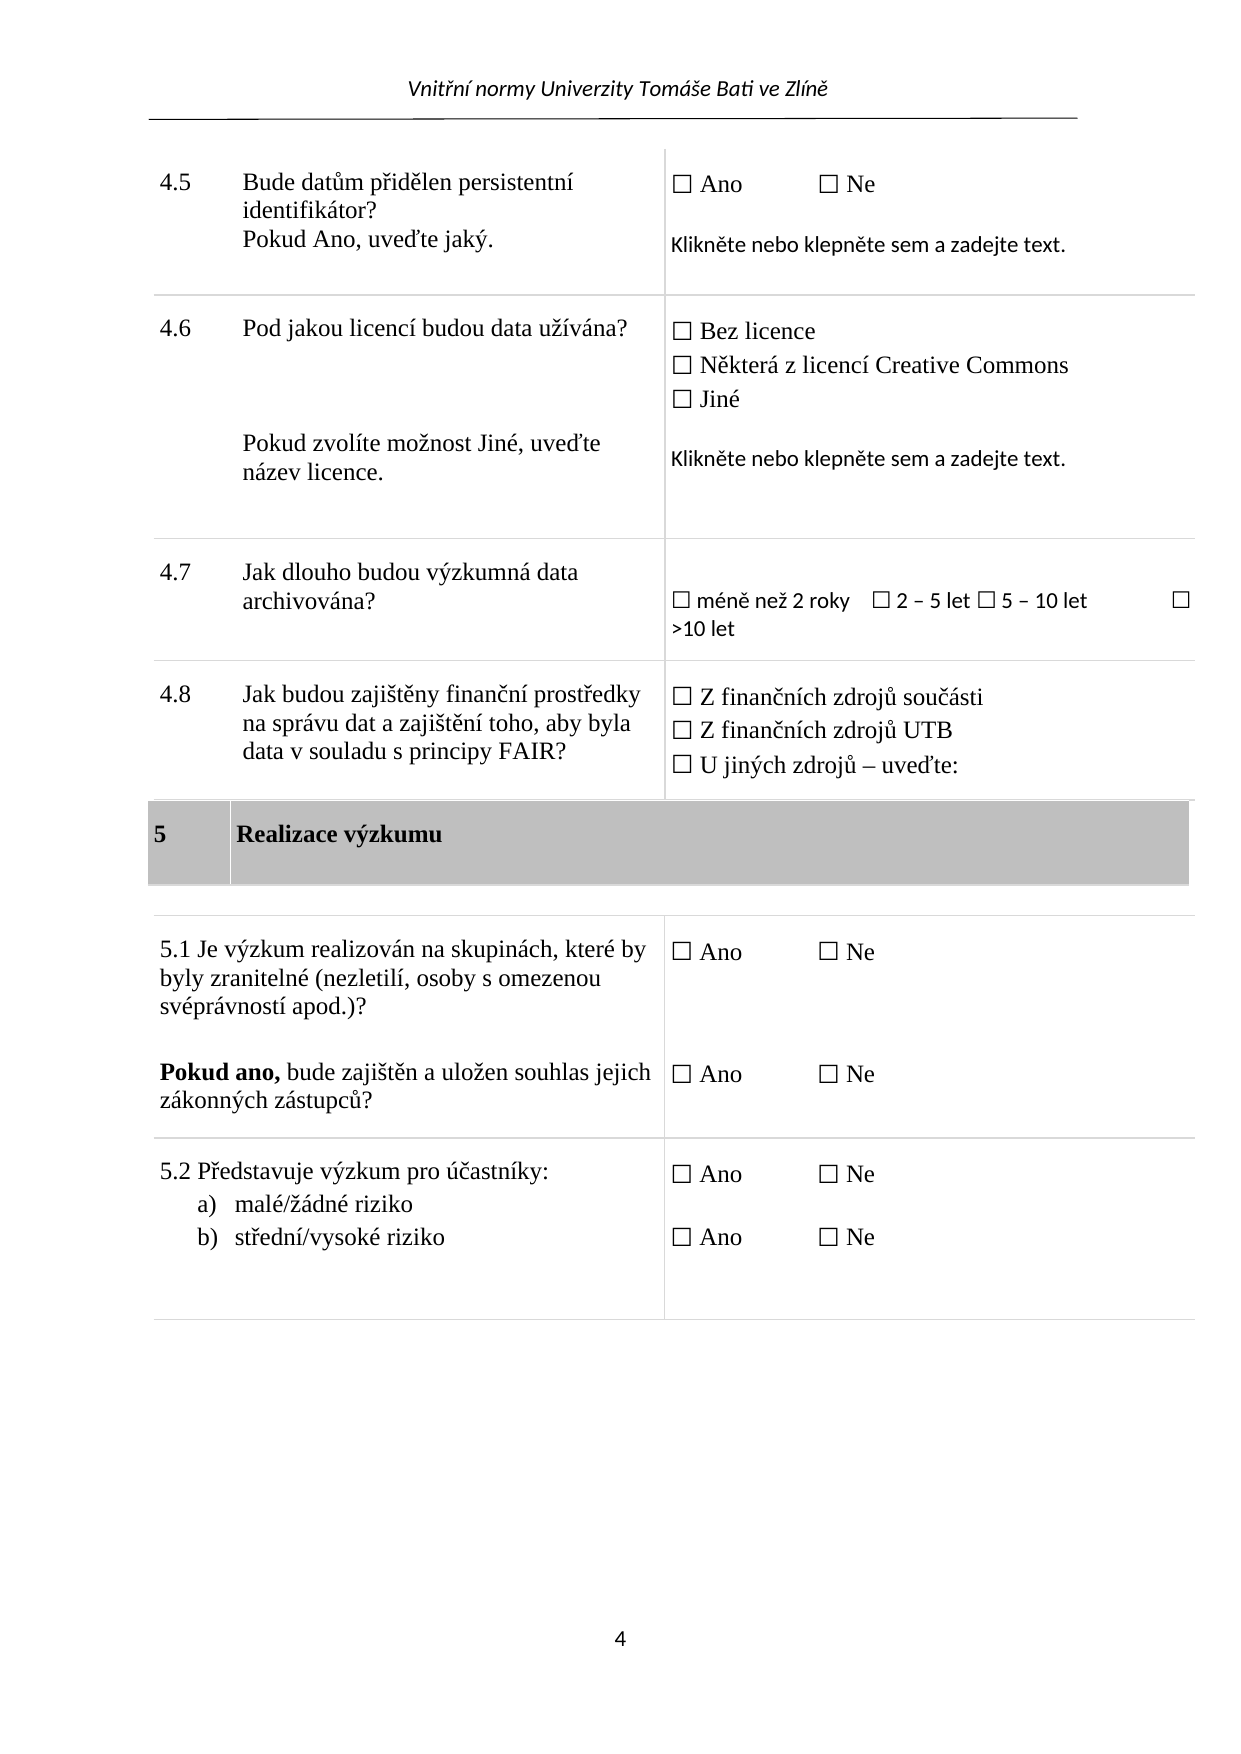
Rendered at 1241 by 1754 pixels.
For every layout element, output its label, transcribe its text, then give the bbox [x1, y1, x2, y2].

table_header 5 [148, 801, 230, 884]
table_cell 4.6 [154, 296, 236, 538]
table_cell Jak budou zajištěny finanční prostředky na správu dat a zajištění toho, aby byla data v souladu s principy FAIR? [236, 661, 664, 799]
table_cell 4.7 [154, 539, 236, 660]
table_cell Ano Ne [665, 1039, 1195, 1137]
table_cell Ano Ne Ano Ne [665, 1139, 1195, 1319]
table_cell Ano Ne [666, 149, 1195, 294]
table_cell 4.5 [154, 149, 236, 294]
table_cell Pod jakou licencí budou data užívána? Pokud zvolíte možnost Jiné, uveďte název licence. [236, 296, 664, 538]
table_header 5.1 Je výzkum realizován na skupinách, které by byly zranitelné (nezletilí, osoby s omezenou svéprávností apod.)? [154, 916, 664, 1038]
table_cell Jak dlouho budou výzkumná data archivována? [236, 539, 664, 660]
table_cell Z finančních zdrojů součásti Z finančních zdrojů UTB U jiných zdrojů – uveďte: [666, 661, 1195, 799]
table_header Realizace výzkumu [231, 801, 1189, 884]
table_cell Bez licence Některá z licencí Creative Commons Jiné [666, 296, 1195, 538]
table_cell 5.2 Představuje výzkum pro účastníky: malé/žádné riziko střední/vysoké riziko [154, 1139, 664, 1319]
table_cell 4.8 [154, 661, 236, 799]
table_header Ano Ne [665, 916, 1195, 1038]
table_cell Bude datům přidělen persistentní identifikátor? Pokud Ano, uveďte jaký. [236, 149, 664, 294]
table_cell Pokud ano, bude zajištěn a uložen souhlas jejich zákonných zástupců? [154, 1039, 664, 1137]
